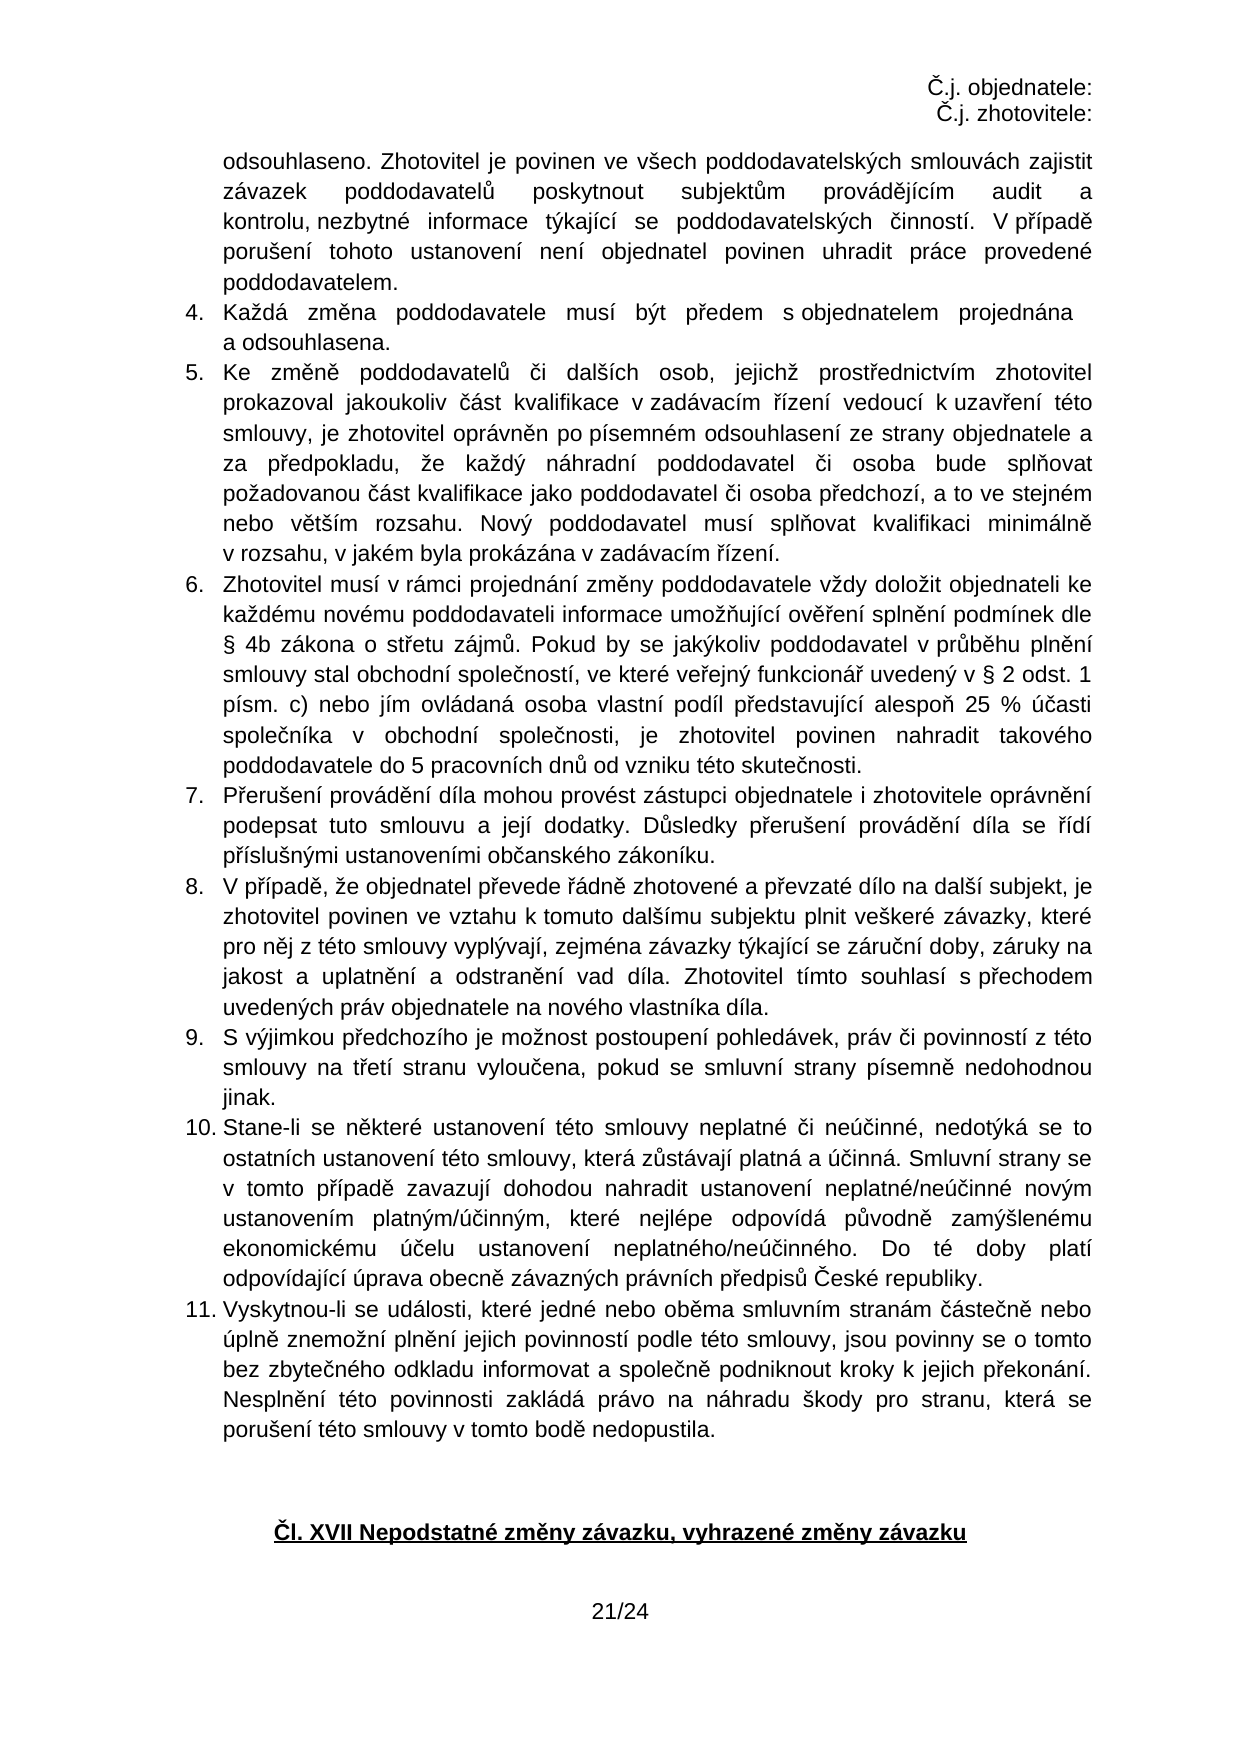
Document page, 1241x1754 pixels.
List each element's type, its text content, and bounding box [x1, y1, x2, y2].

list Vyskytnou-li se události, které jedné nebo oběma smluvním stranám částečně nebo úplně znemožní plnění jejich povinností podle této smlouvy, jsou povinny se o tomto bez zbytečného odkladu informovat a společně podniknout kroky k jejich překonání. Nesplnění této povinnosti zakládá právo na náhradu škody pro stranu, která se porušení této smlouvy v tomto bodě nedopustila. [185, 1296, 1093, 1443]
list Zhotovitel musí v rámci projednání změny poddodavatele vždy doložit objednateli ke každému novému poddodavateli informace umožňující ověření splnění podmínek dle § 4b zákona o střetu zájmů. Pokud by se jakýkoliv poddodavatel v průběhu plnění smlouvy stal obchodní společností, ve které veřejný funkcionář uvedený v § 2 odst. 1 písm. c) nebo jím ovládaná osoba vlastní podíl představující alespoň 25 % účasti společníka v obchodní společnosti, je zhotovitel povinen nahradit takového poddodavatele do 5 pracovních dnů od vzniku této skutečnosti. [185, 571, 1093, 778]
list Přerušení provádění díla mohou provést zástupci objednatele i zhotovitele oprávnění podepsat tuto smlouvu a její dodatky. Důsledky přerušení provádění díla se řídí příslušnými ustanoveními občanského zákoníku. [185, 782, 1093, 869]
list Ke změně poddodavatelů či dalších osob, jejichž prostřednictvím zhotovitel prokazoval jakoukoliv část kvalifikace v zadávacím řízení vedoucí k uzavření této smlouvy, je zhotovitel oprávněn po písemném odsouhlasení ze strany objednatele a za předpokladu, že každý náhradní poddodavatel či osoba bude splňovat požadovanou část kvalifikace jako poddodavatel či osoba předchozí, a to ve stejném nebo větším rozsahu. Nový poddodavatel musí splňovat kvalifikaci minimálně v rozsahu, v jakém byla prokázána v zadávacím řízení. [185, 359, 1093, 567]
text Čl. XVII Nepodstatné změny závazku, vyhrazené změny závazku [148, 1518, 1093, 1545]
list S výjimkou předchozího je možnost postoupení pohledávek, práv či povinností z této smlouvy na třetí stranu vyloučena, pokud se smluvní strany písemně nedohodnou jinak. [185, 1024, 1093, 1110]
list Každá změna poddodavatele musí být předem s objednatelem projednána a odsouhlasena. [185, 299, 1093, 355]
list V případě, že objednatel převede řádně zhotovené a převzaté dílo na další subjekt, je zhotovitel povinen ve vztahu k tomuto dalšímu subjektu plnit veškeré závazky, které pro něj z této smlouvy vyplývají, zejména závazky týkající se záruční doby, záruky na jakost a uplatnění a odstranění vad díla. Zhotovitel tímto souhlasí s přechodem uvedených práv objednatele na nového vlastníka díla. [185, 873, 1093, 1020]
list Stane-li se některé ustanovení této smlouvy neplatné či neúčinné, nedotýká se to ostatních ustanovení této smlouvy, která zůstávají platná a účinná. Smluvní strany se v tomto případě zavazují dohodou nahradit ustanovení neplatné/neúčinné novým ustanovením platným/účinným, které nejlépe odpovídá původně zamýšlenému ekonomickému účelu ustanovení neplatného/neúčinného. Do té doby platí odpovídající úprava obecně závazných právních předpisů České republiky. [185, 1114, 1093, 1292]
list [185, 148, 1093, 295]
